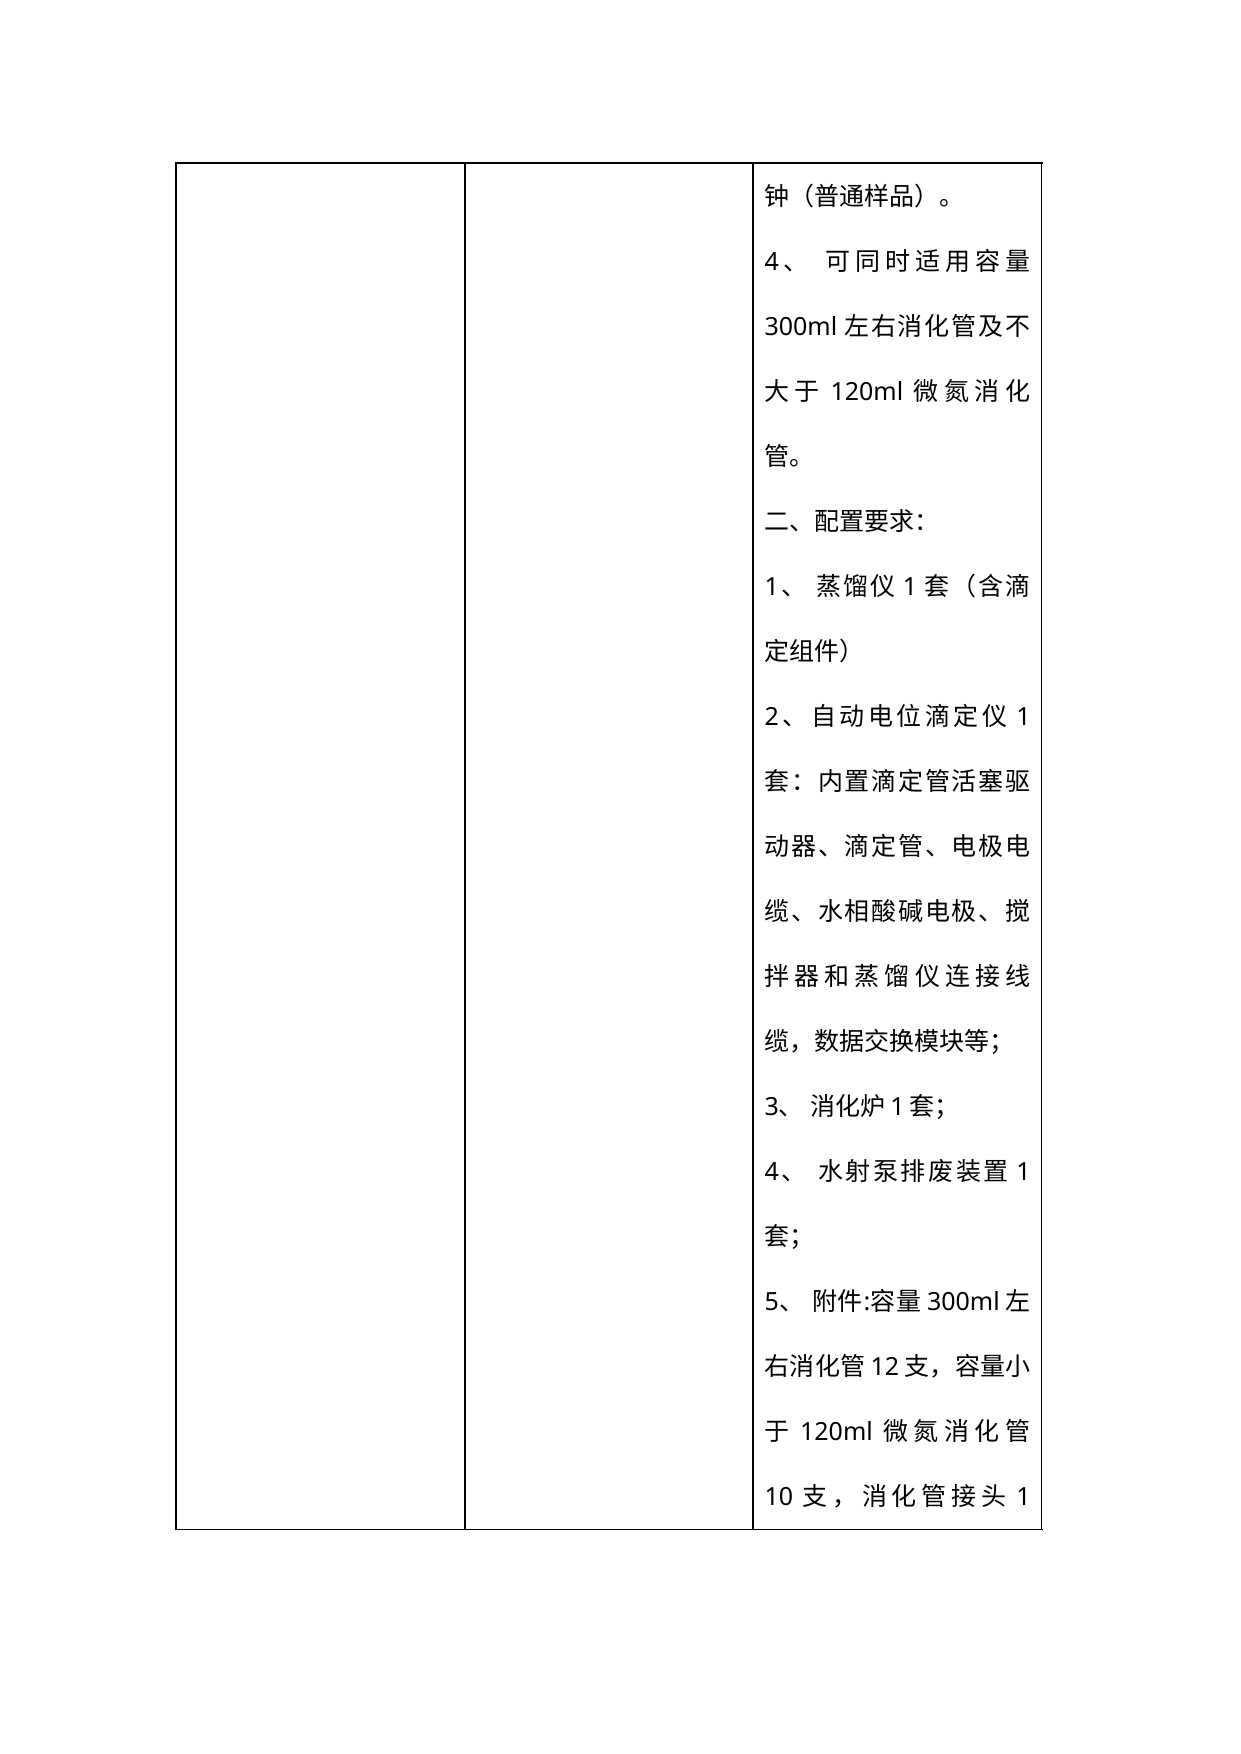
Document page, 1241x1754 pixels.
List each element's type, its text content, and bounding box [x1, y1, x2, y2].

table_cell [466, 164, 752, 1528]
table_cell 1 [177, 164, 464, 1528]
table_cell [754, 164, 1041, 1528]
